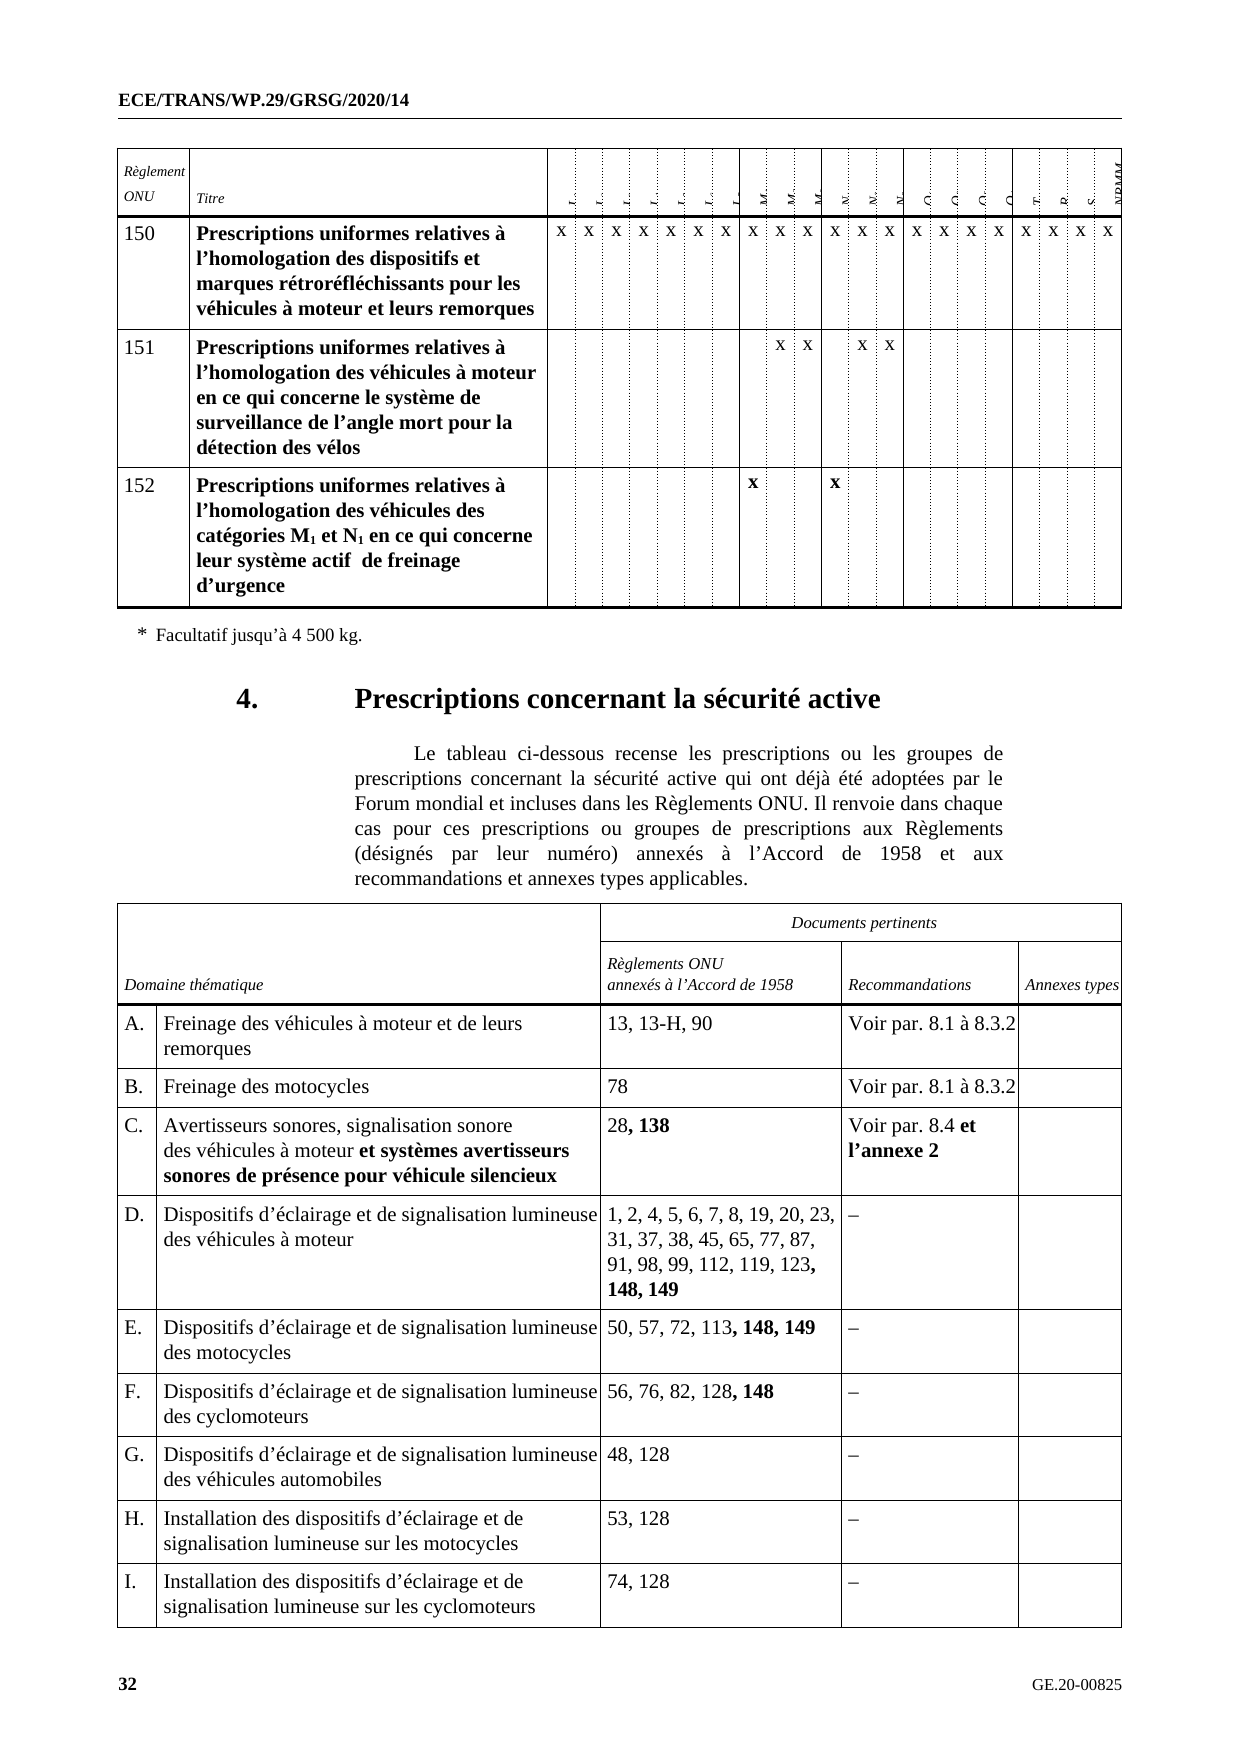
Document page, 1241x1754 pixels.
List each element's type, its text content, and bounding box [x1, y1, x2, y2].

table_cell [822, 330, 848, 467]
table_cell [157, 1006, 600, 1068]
text 4. Prescriptions concernant la sécurité active [118, 684, 1004, 715]
table_header M1 [740, 149, 767, 215]
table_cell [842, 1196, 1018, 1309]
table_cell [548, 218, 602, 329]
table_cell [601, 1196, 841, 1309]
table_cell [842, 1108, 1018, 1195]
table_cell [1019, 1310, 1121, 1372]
table_header O2 [930, 149, 958, 215]
text Le tableau ci-dessous recense les prescriptions ou les groupes de prescriptions concernant la sécurité active qui ont déjà été adoptées par le Forum mondial et incluses dans les Règlements ONU. Il renvoie dans chaque cas pour ces prescriptions ou groupes de prescriptions aux Règlements (désignés par leur numéro) annexés à l’Accord de 1958 et aux recommandations et annexes types applicables. [354, 740, 1004, 890]
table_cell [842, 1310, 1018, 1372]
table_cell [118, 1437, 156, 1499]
table_header O3 [958, 149, 985, 215]
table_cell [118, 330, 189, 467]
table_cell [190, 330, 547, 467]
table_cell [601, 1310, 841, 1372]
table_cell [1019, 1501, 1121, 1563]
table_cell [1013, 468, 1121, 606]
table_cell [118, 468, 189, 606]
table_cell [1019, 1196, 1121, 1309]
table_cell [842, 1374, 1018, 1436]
text * Facultatif jusqu’à 4 500 kg. [118, 621, 1122, 646]
table_header N2 [849, 149, 876, 215]
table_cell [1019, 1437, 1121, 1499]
table_header O4 [985, 149, 1012, 215]
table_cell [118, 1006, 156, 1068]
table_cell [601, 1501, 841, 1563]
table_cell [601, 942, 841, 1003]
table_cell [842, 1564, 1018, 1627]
table_header L6 [684, 149, 712, 215]
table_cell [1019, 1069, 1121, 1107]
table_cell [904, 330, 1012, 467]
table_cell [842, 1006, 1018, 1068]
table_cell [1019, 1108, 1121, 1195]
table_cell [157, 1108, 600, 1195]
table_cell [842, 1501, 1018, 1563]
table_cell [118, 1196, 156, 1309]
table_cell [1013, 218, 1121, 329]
table_header M3 [794, 149, 821, 215]
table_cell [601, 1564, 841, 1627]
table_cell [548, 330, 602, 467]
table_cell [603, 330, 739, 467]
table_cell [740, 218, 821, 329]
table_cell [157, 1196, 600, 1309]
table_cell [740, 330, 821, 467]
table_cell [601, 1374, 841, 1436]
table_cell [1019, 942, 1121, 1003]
table_header L5 [657, 149, 684, 215]
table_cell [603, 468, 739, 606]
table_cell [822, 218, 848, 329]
table_header O1 [904, 149, 930, 215]
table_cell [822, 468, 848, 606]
table_header L1 [548, 149, 575, 215]
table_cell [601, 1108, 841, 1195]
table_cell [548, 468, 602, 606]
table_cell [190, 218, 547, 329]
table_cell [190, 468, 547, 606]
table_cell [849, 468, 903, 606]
table_header Titre [190, 149, 547, 215]
table_header M2 [767, 149, 794, 215]
table_header L7 [712, 149, 739, 215]
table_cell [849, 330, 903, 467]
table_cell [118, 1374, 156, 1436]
table_header R [1040, 149, 1067, 215]
table_header L4 [630, 149, 657, 215]
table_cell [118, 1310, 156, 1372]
table_header L3 [603, 149, 630, 215]
table_header NRMM [1094, 149, 1121, 215]
table_header L2 [575, 149, 602, 215]
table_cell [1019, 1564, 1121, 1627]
table_header S [1067, 149, 1094, 215]
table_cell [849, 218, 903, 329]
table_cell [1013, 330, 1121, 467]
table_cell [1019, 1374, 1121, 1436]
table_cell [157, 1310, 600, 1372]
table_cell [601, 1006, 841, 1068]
table_header N3 [876, 149, 903, 215]
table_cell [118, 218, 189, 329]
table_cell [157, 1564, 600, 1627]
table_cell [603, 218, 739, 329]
table_header N1 [822, 149, 848, 215]
table_header T [1013, 149, 1040, 215]
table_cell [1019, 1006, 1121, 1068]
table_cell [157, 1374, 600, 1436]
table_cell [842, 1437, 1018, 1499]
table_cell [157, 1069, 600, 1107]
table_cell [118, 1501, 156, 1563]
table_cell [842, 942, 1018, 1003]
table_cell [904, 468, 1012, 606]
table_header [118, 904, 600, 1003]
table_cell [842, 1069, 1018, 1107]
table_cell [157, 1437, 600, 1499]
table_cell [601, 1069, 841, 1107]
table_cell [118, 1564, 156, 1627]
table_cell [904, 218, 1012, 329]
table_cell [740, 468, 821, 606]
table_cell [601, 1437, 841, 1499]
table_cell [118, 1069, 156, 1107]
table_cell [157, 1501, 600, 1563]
table_header Règlement ONU [118, 149, 189, 215]
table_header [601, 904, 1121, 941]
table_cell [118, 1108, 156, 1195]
